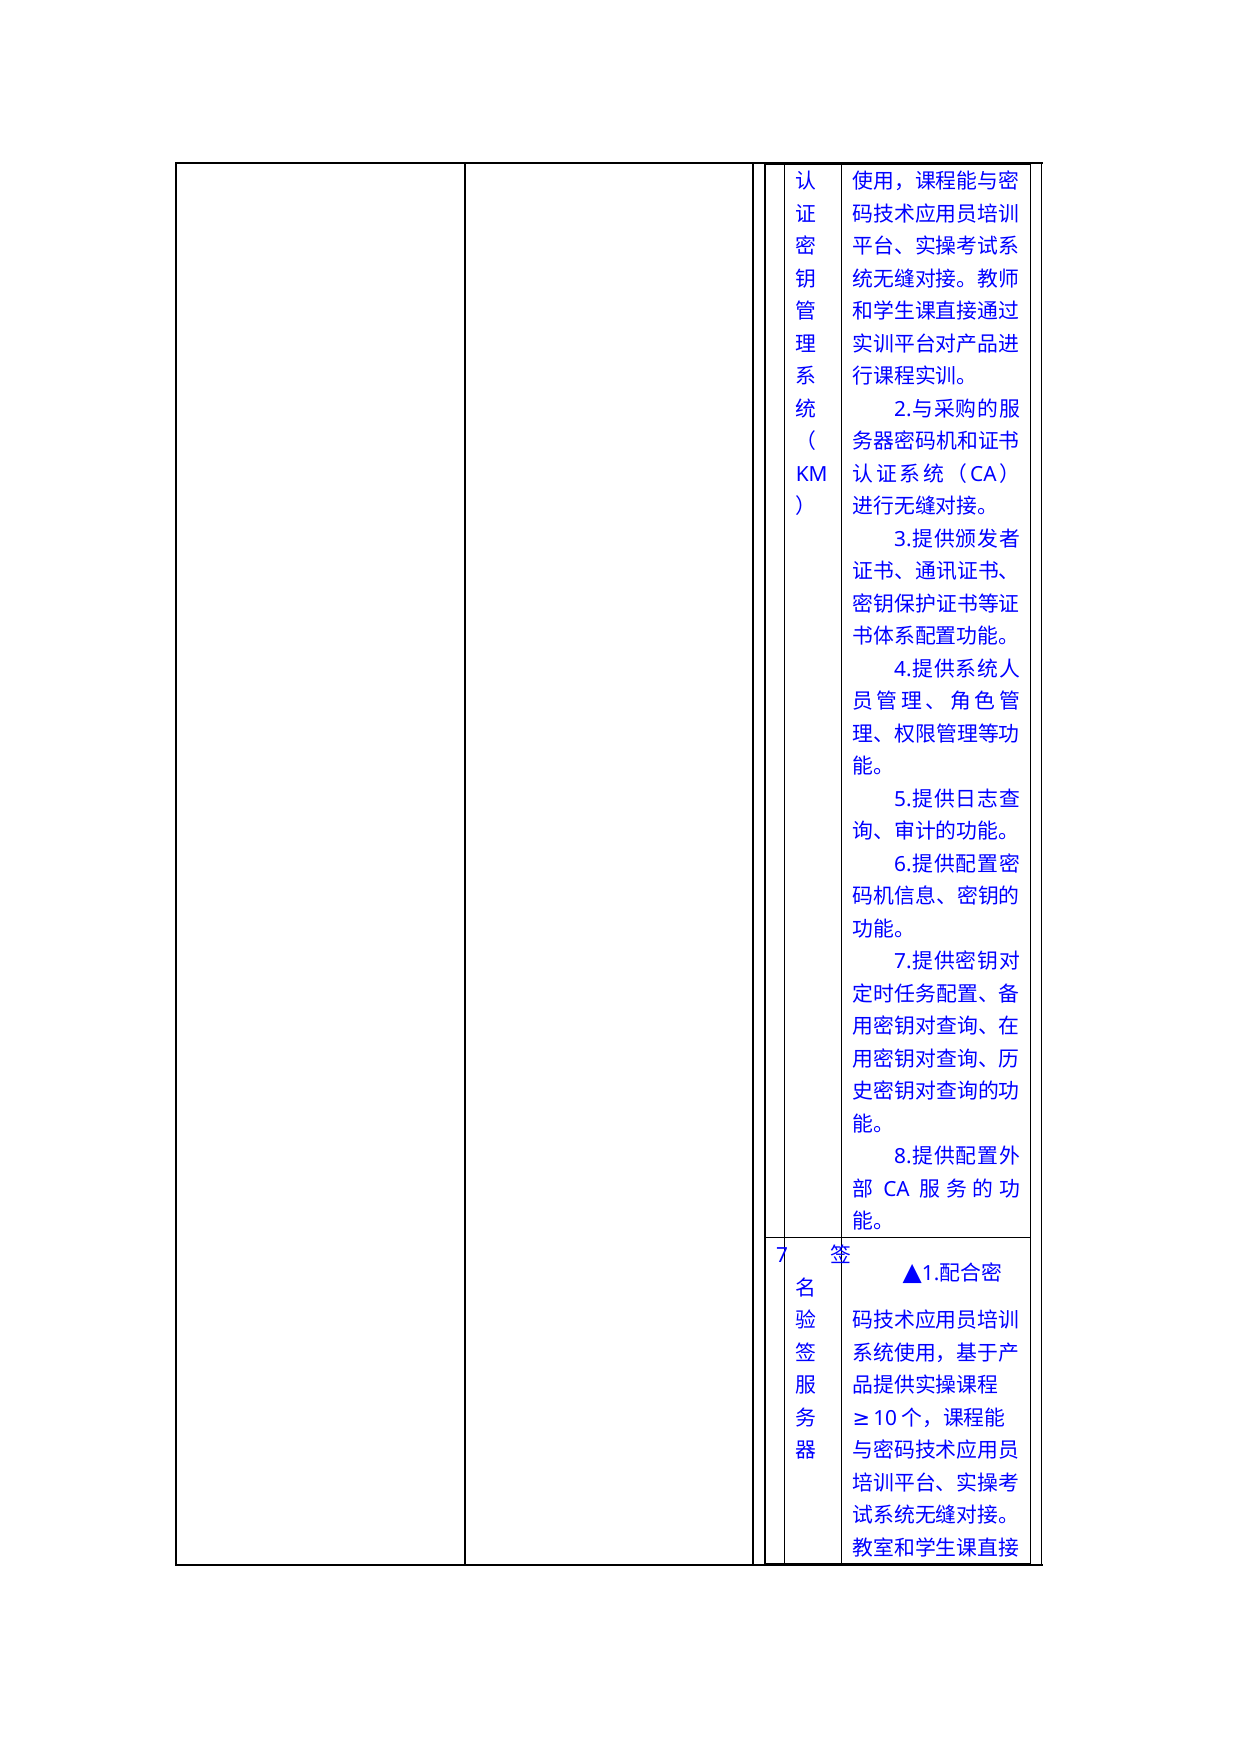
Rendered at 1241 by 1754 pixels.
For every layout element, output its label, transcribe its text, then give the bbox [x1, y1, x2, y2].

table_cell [785, 1238, 841, 1563]
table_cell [842, 1238, 1030, 1563]
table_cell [842, 165, 1030, 1237]
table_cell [754, 164, 764, 1564]
table_cell 1 [177, 164, 464, 1564]
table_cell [1031, 164, 1041, 1564]
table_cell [785, 165, 841, 1237]
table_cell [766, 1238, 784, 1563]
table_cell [766, 165, 784, 1237]
table_cell [466, 164, 752, 1564]
